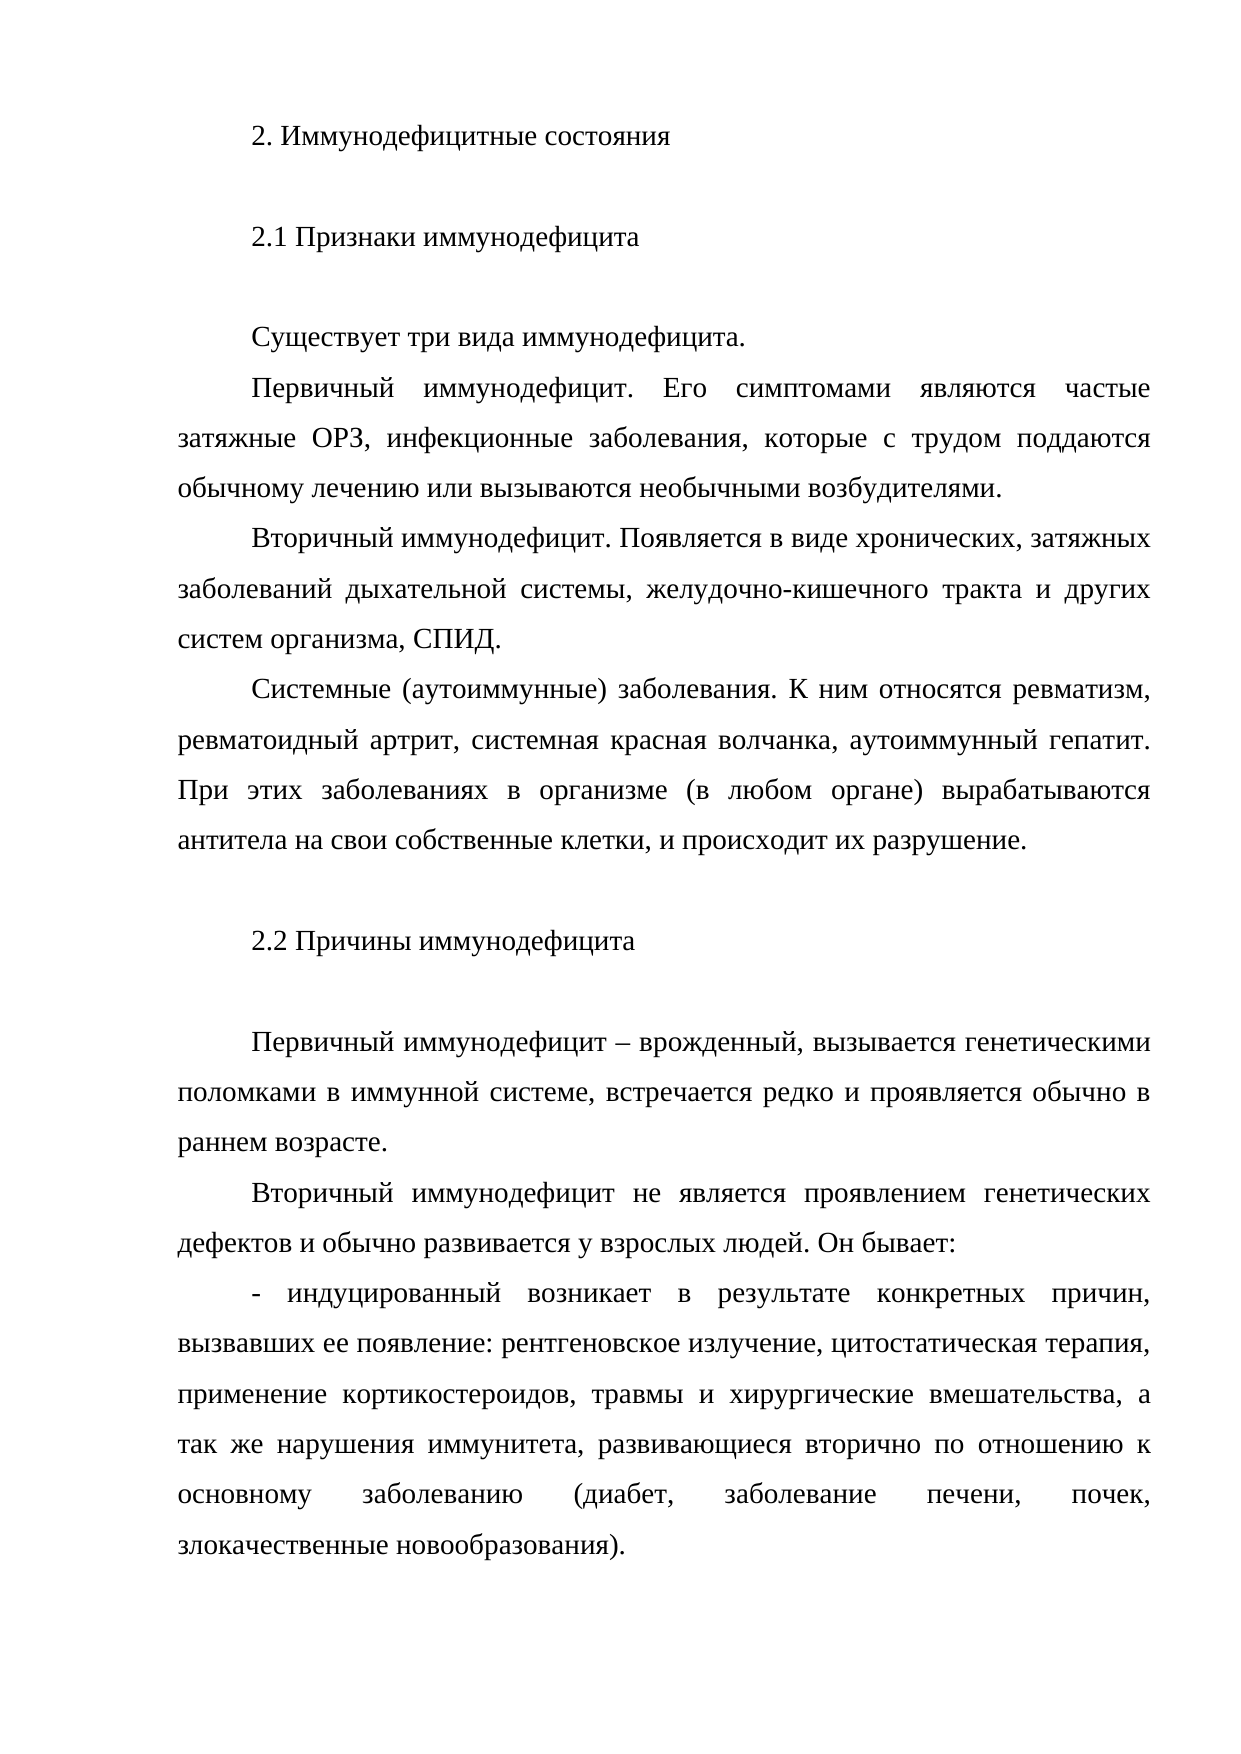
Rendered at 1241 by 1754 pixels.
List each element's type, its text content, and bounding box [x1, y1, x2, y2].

text Первичный иммунодефицит – врожденный, вызывается генетическими поломками в иммунной системе, встречается редко и проявляется обычно в раннем возрасте. [177, 1024, 1152, 1158]
text Системные (аутоиммунные) заболевания. К ним относятся ревматизм, ревматоидный артрит, системная красная волчанка, аутоиммунный гепатит. При этих заболеваниях в организме (в любом органе) вырабатываются антитела на свои собственные клетки, и происходит их разрушение. [177, 672, 1152, 856]
text 2.2 Причины иммунодефицита [177, 923, 1152, 957]
text - индуцированный возникает в результате конкретных причин, вызвавших ее появление: рентгеновское излучение, цитостатическая терапия, применение кортикостероидов, травмы и хирургические вмешательства, а так же нарушения иммунитета, развивающиеся вторично по отношению к основному заболеванию (диабет, заболевание печени, почек, злокачественные новообразования). [177, 1275, 1152, 1560]
text Вторичный иммунодефицит не является проявлением генетических дефектов и обычно развивается у взрослых людей. Он бывает: [177, 1175, 1152, 1258]
text Существует три вида иммунодефицита. [177, 319, 1152, 353]
text Вторичный иммунодефицит. Появляется в виде хронических, затяжных заболеваний дыхательной системы, желудочно-кишечного тракта и других систем организма, СПИД. [177, 521, 1152, 655]
text 2. Иммунодефицитные состояния [177, 118, 1152, 152]
text 2.1 Признаки иммунодефицита [177, 219, 1152, 252]
text Первичный иммунодефицит. Его симптомами являются частые затяжные ОРЗ, инфекционные заболевания, которые с трудом поддаются обычному лечению или вызываются необычными возбудителями. [177, 370, 1152, 504]
